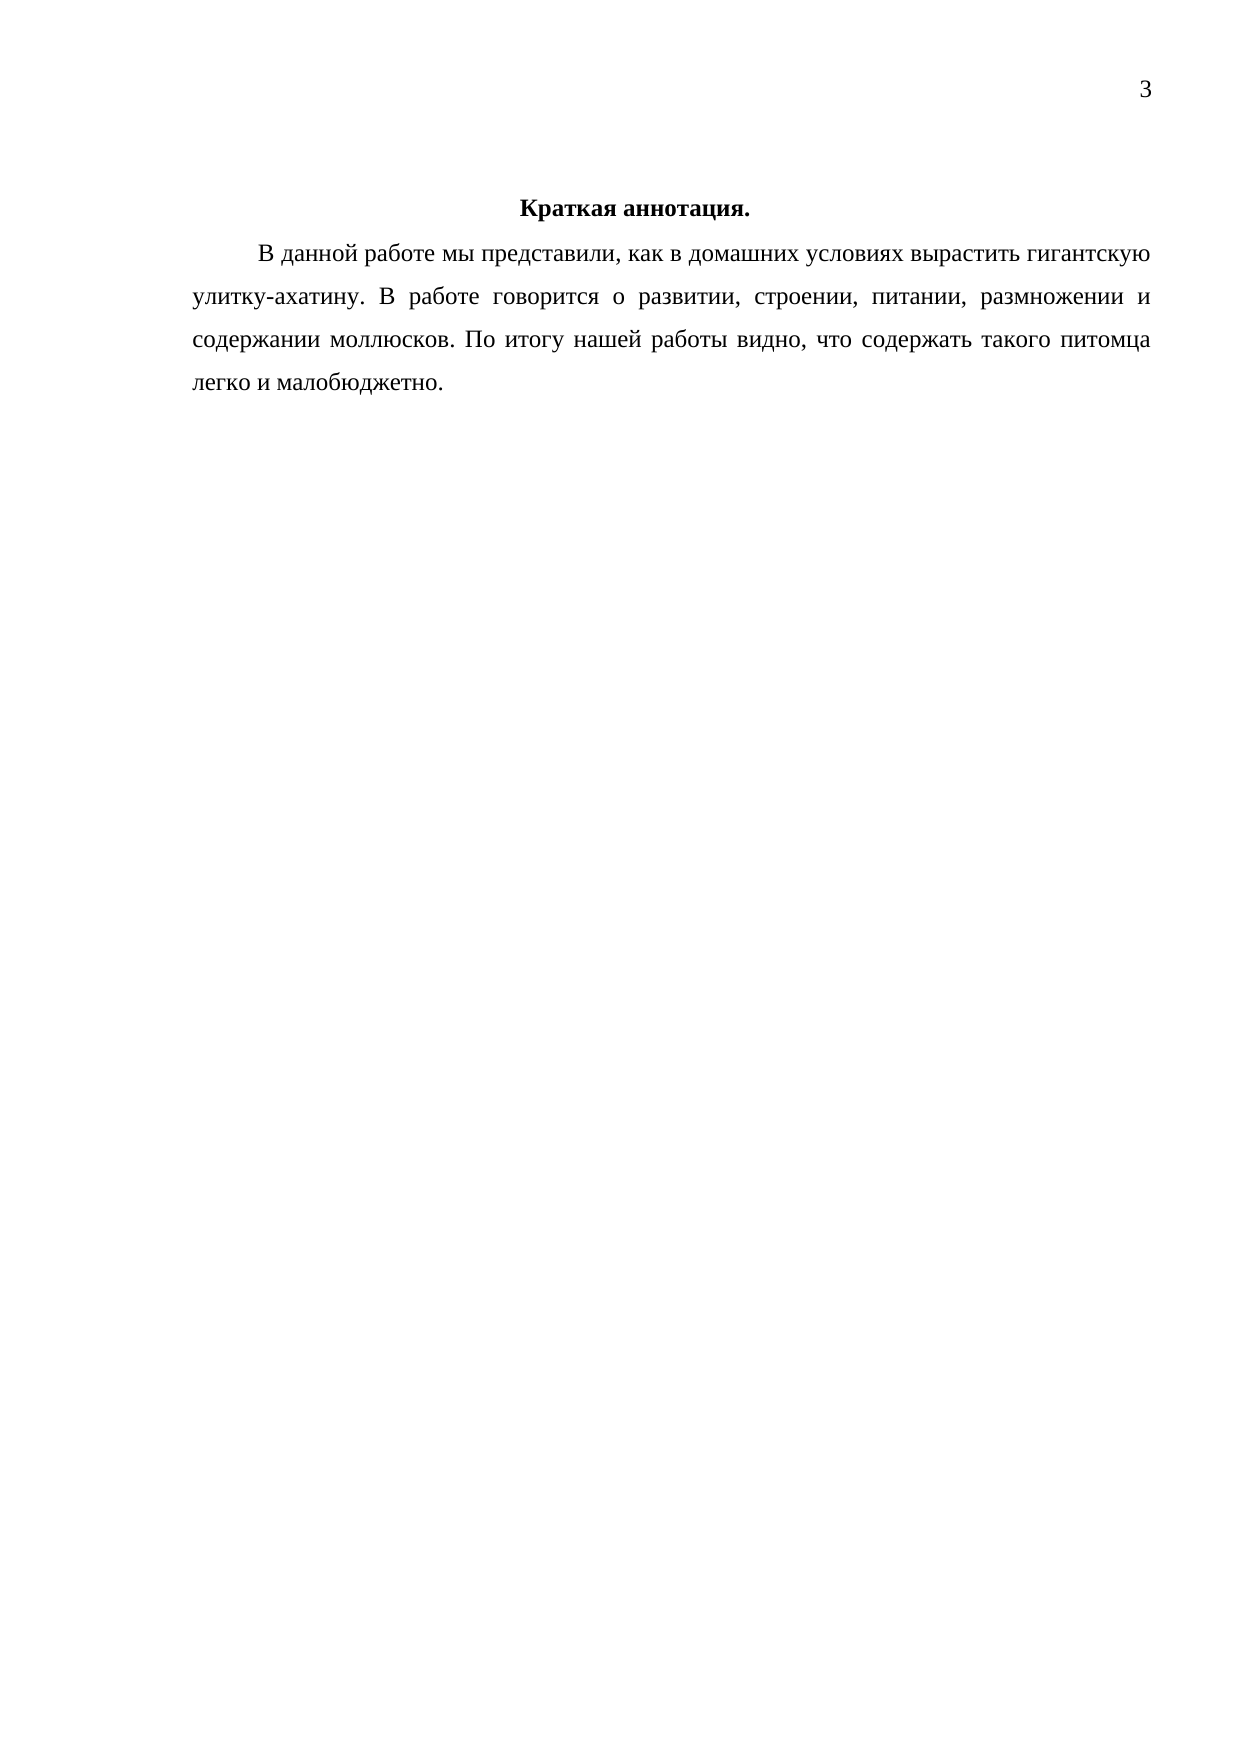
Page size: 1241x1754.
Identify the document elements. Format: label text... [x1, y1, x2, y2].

text Краткая аннотация. [177, 193, 1093, 222]
text В данной работе мы представили, как в домашних условиях вырастить гигантскую улитку-ахатину. В работе говорится о развитии, строении, питании, размножении и содержании моллюсков. По итогу нашей работы видно, что содержать такого питомца легко и малобюджетно. [192, 238, 1152, 396]
